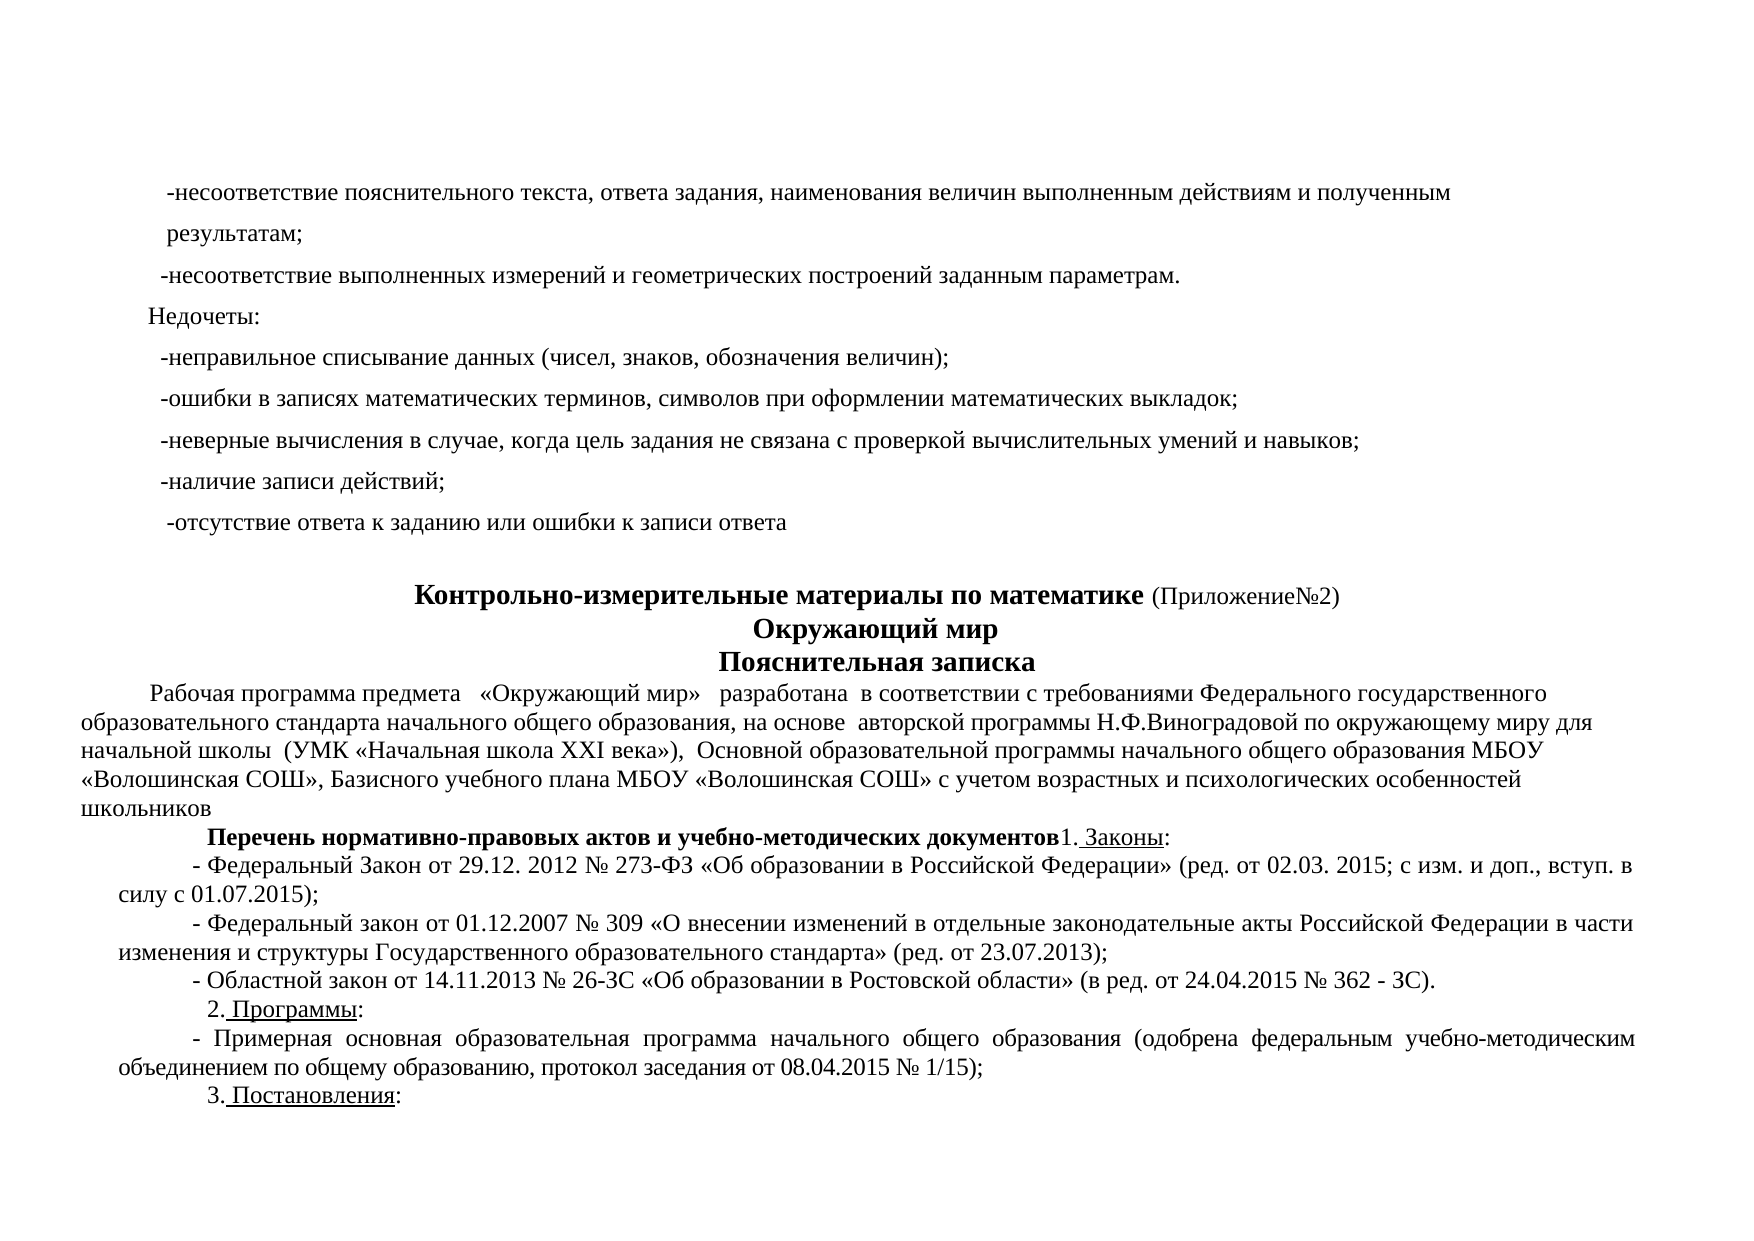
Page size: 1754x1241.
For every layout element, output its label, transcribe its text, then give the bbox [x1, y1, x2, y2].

text -несоответствие пояснительного текста, ответа задания, наименования величин выполненным действиям и полученным [148, 177, 1636, 206]
text Недочеты: [148, 301, 1636, 330]
text - Областной закон от 14.11.2013 № 26-ЗС «Об образовании в Ростовской области» (в ред. от 24.04.2015 № 362 - ЗС). [118, 965, 1636, 994]
text -наличие записи действий; [148, 466, 1636, 495]
text Окружающий мир [118, 611, 1636, 644]
text Пояснительная записка [118, 644, 1636, 678]
text Перечень нормативно-правовых актов и учебно-методических документов1. Законы: [118, 822, 1636, 850]
text результатам; [148, 218, 1636, 247]
text - Федеральный Закон от 29.12. 2012 № 273-ФЗ «Об образовании в Российской Федерации» (ред. от 02.03. 2015; с изм. и доп., вступ. в силу с 01.07.2015); [118, 850, 1636, 908]
text -неверные вычисления в случае, когда цель задания не связана с проверкой вычислительных умений и навыков; [148, 425, 1636, 453]
text -несоответствие выполненных измерений и геометрических построений заданным параметрам. [148, 260, 1636, 288]
text 3. Постановления: [118, 1080, 1636, 1109]
text 2. Программы: [118, 994, 1636, 1023]
text - Федеральный закон от 01.12.2007 № 309 «О внесении изменений в отдельные законодательные акты Российской Федерации в части изменения и структуры Государственного образовательного стандарта» (ред. от 23.07.2013); [118, 908, 1636, 965]
text -ошибки в записях математических терминов, символов при оформлении математических выкладок; [148, 383, 1636, 412]
text -неправильное списывание данных (чисел, знаков, обозначения величин); [148, 342, 1636, 371]
text Контрольно-измерительные материалы по математике (Приложение№2) [118, 577, 1636, 611]
text Рабочая программа предмета «Окружающий мир» разработана в соответствии с требованиями Федерального государственного образовательного стандарта начального общего образования, на основе авторской программы Н.Ф.Виноградовой по окружающему миру для начальной школы (УМК «Начальная школа XXI века»), Основной образовательной программы начального общего образования МБОУ «Волошинская СОШ», Базисного учебного плана МБОУ «Волошинская СОШ» с учетом возрастных и психологических особенностей школьников [81, 678, 1636, 822]
text - Примерная основная образовательная программа начального общего образования (одобрена федеральным учебно-методическим объединением по общему образованию, протокол заседания от 08.04.2015 № 1/15); [118, 1023, 1636, 1080]
text -отсутствие ответа к заданию или ошибки к записи ответа [148, 507, 1636, 536]
